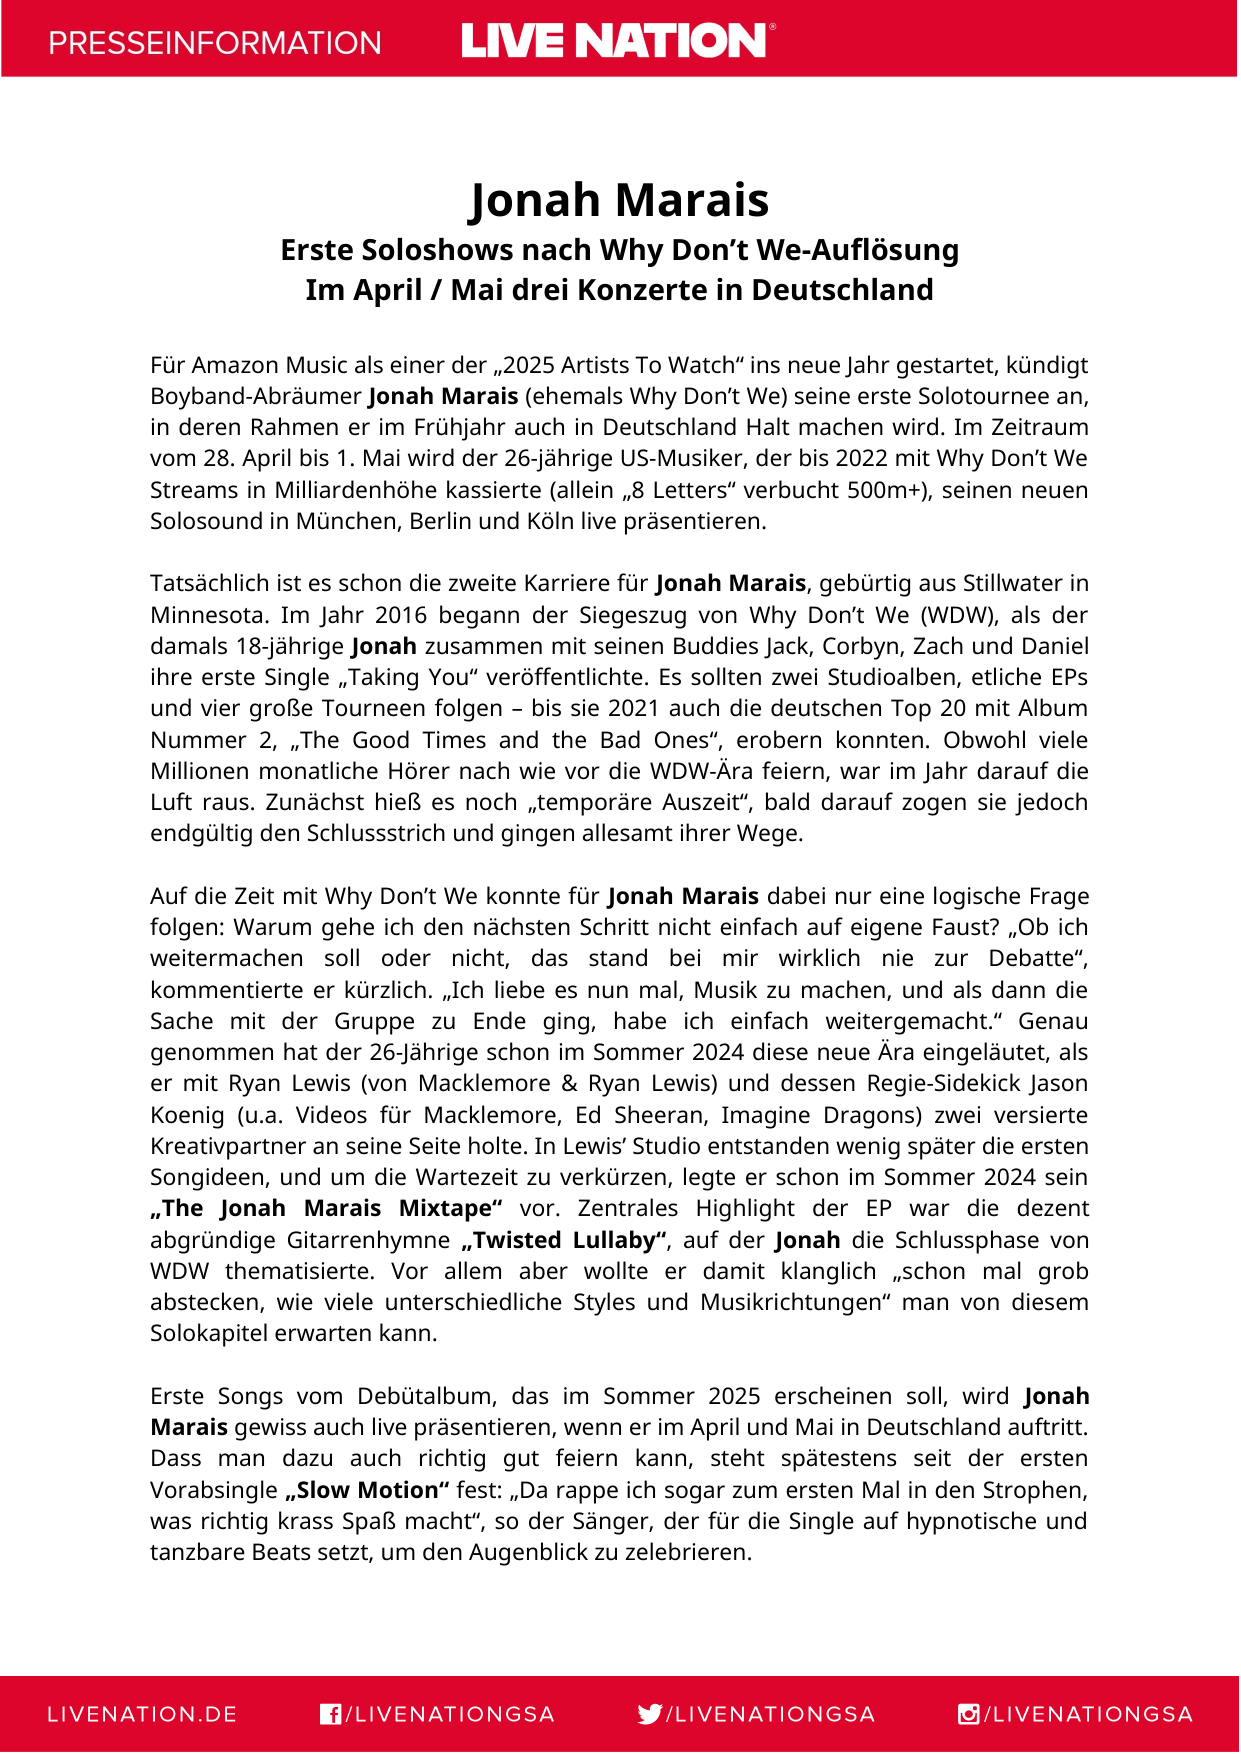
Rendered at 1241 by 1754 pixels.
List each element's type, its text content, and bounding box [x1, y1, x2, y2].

picture [1, 0, 1237, 106]
text Erste Soloshows nach Why Don’t We-Auflösung [150, 229, 1090, 269]
text Tatsächlich ist es schon die zweite Karriere für Jonah Marais, gebürtig aus Stillwater in Minnesota. Im Jahr 2016 begann der Siegeszug von Why Don’t We (WDW), als der damals 18-jährige Jonah zusammen mit seinen Buddies Jack, Corbyn, Zach und Daniel ihre erste Single „Taking You“ veröffentlichte. Es sollten zwei Studioalben, etliche EPs und vier große Tourneen folgen – bis sie 2021 auch die deutschen Top 20 mit Album Nummer 2, „The Good Times and the Bad Ones“, erobern konnten. Obwohl viele Millionen monatliche Hörer nach wie vor die WDW-Ära feiern, war im Jahr darauf die Luft raus. Zunächst hieß es noch „temporäre Auszeit“, bald darauf zogen sie jedoch endgültig den Schlussstrich und gingen allesamt ihrer Wege. [150, 567, 1090, 848]
text Jonah Marais [150, 167, 1090, 229]
text Für Amazon Music als einer der „2025 Artists To Watch“ ins neue Jahr gestartet, kündigt Boyband-Abräumer Jonah Marais (ehemals Why Don’t We) seine erste Solotournee an, in deren Rahmen er im Frühjahr auch in Deutschland Halt machen wird. Im Zeitraum vom 28. April bis 1. Mai wird der 26-jährige US-Musiker, der bis 2022 mit Why Don’t We Streams in Milliardenhöhe kassierte (allein „8 Letters“ verbucht 500m+), seinen neuen Solosound in München, Berlin und Köln live präsentieren. [150, 348, 1090, 536]
text Im April / Mai drei Konzerte in Deutschland [150, 269, 1090, 309]
text Auf die Zeit mit Why Don’t We konnte für Jonah Marais dabei nur eine logische Frage folgen: Warum gehe ich den nächsten Schritt nicht einfach auf eigene Faust? „Ob ich weitermachen soll oder nicht, das stand bei mir wirklich nie zur Debatte“, kommentierte er kürzlich. „Ich liebe es nun mal, Musik zu machen, und als dann die Sache mit der Gruppe zu Ende ging, habe ich einfach weitergemacht.“ Genau genommen hat der 26-Jährige schon im Sommer 2024 diese neue Ära eingeläutet, als er mit Ryan Lewis (von Macklemore & Ryan Lewis) und dessen Regie-Sidekick Jason Koenig (u.a. Videos für Macklemore, Ed Sheeran, Imagine Dragons) zwei versierte Kreativpartner an seine Seite holte. In Lewis’ Studio entstanden wenig später die ersten Songideen, und um die Wartezeit zu verkürzen, legte er schon im Sommer 2024 sein „The Jonah Marais Mixtape“ vor. Zentrales Highlight der EP war die dezent abgründige Gitarrenhymne „Twisted Lullaby“, auf der Jonah die Schlussphase von WDW thematisierte. Vor allem aber wollte er damit klanglich „schon mal grob abstecken, wie viele unterschiedliche Styles und Musikrichtungen“ man von diesem Solokapitel erwarten kann. [150, 880, 1090, 1348]
picture [0, 1676, 1239, 1752]
text Erste Songs vom Debütalbum, das im Sommer 2025 erscheinen soll, wird Jonah Marais gewiss auch live präsentieren, wenn er im April und Mai in Deutschland auftritt. Dass man dazu auch richtig gut feiern kann, steht spätestens seit der ersten Vorabsingle „Slow Motion“ fest: „Da rappe ich sogar zum ersten Mal in den Strophen, was richtig krass Spaß macht“, so der Sänger, der für die Single auf hypnotische und tanzbare Beats setzt, um den Augenblick zu zelebrieren. [150, 1380, 1090, 1567]
